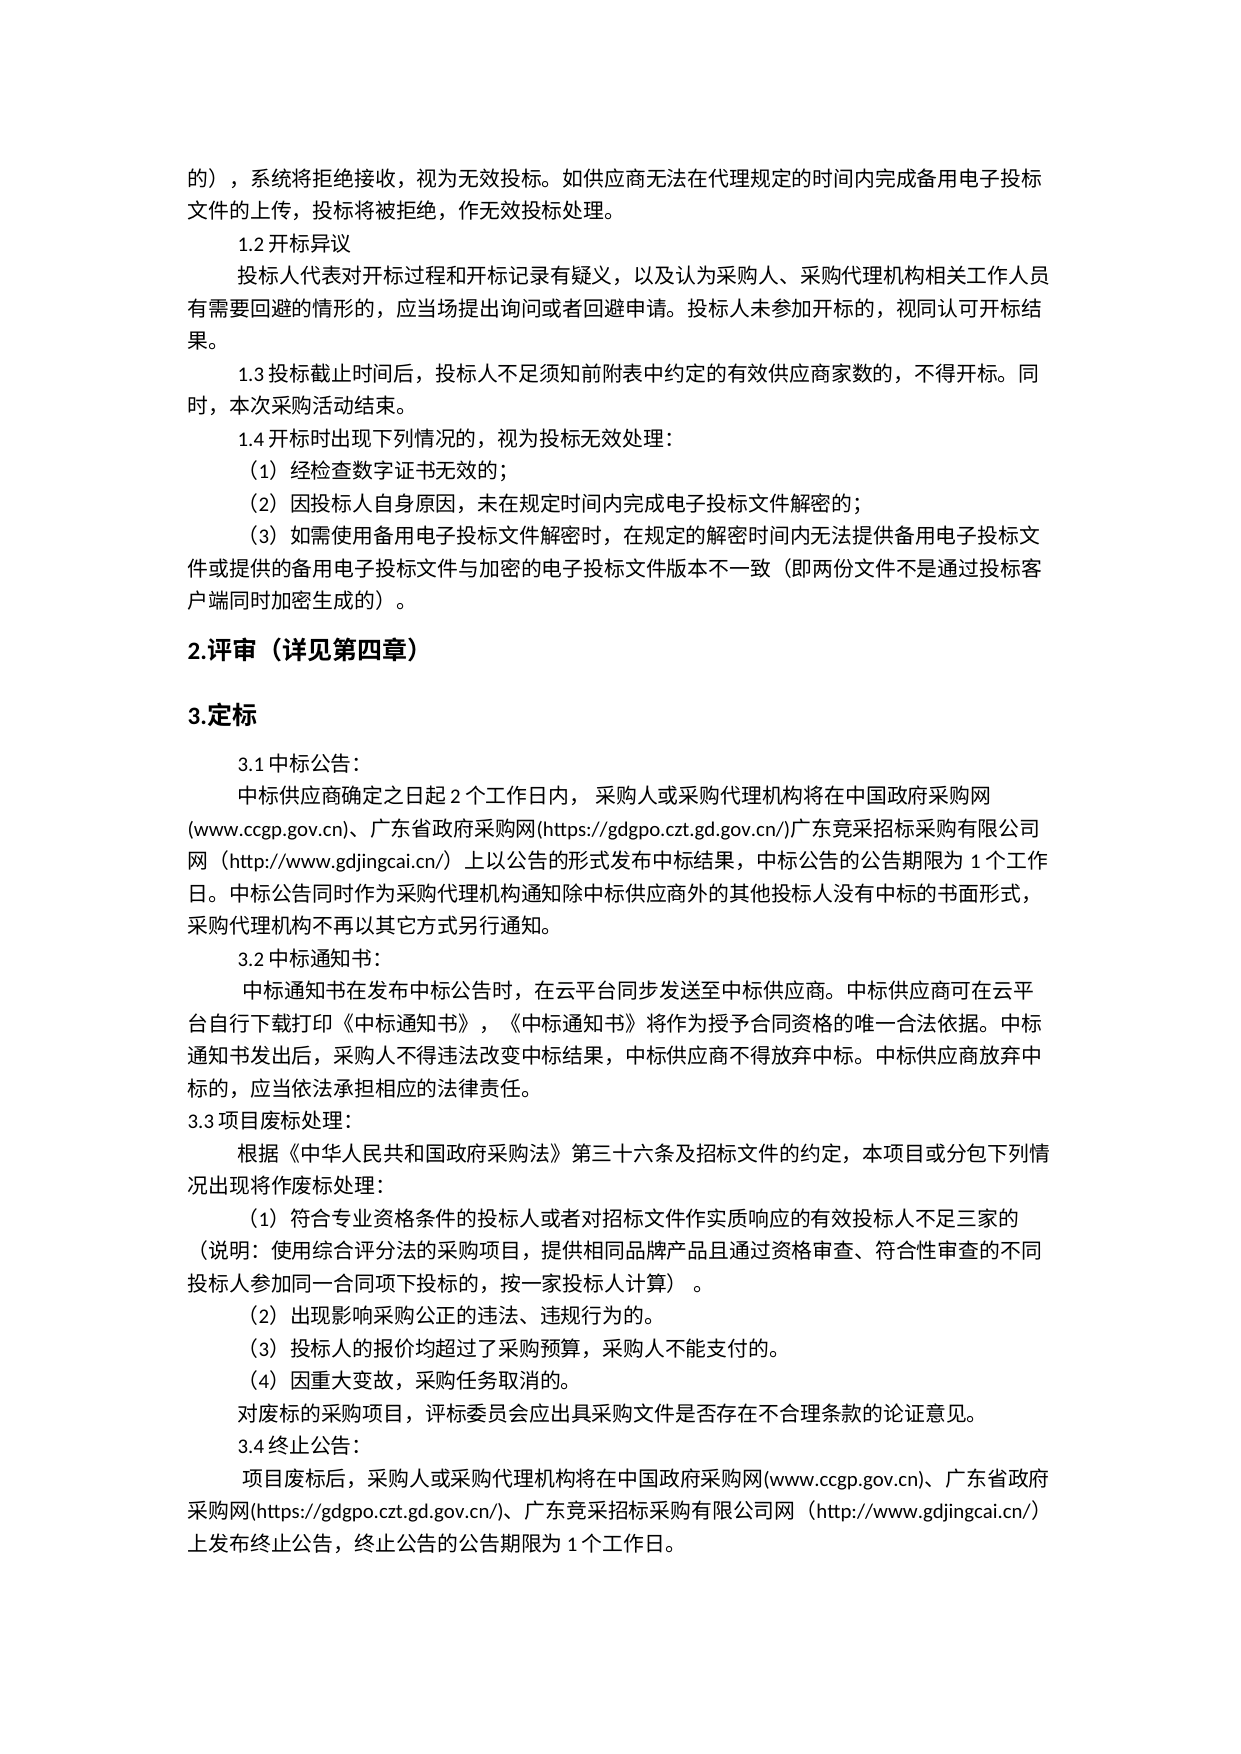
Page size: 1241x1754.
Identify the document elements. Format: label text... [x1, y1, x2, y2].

text （1）符合专业资格条件的投标人或者对招标文件作实质响应的有效投标人不足三家的（说明：使用综合评分法的采购项目，提供相同品牌产品且通过资格审查、符合性审查的不同投标人参加同一合同项下投标的，按一家投标人计算） 。 [187, 1202, 1053, 1299]
text （4）因重大变故，采购任务取消的。 [187, 1364, 1053, 1397]
text （3）投标人的报价均超过了采购预算，采购人不能支付的。 [187, 1332, 1053, 1364]
text 1.2开标异议 [187, 227, 1053, 259]
text 3.1中标公告： [187, 747, 1053, 779]
text 2.评审（详见第四章） [187, 617, 1053, 682]
text 中标通知书在发布中标公告时，在云平台同步发送至中标供应商。中标供应商可在云平台自行下载打印《中标通知书》，《中标通知书》将作为授予合同资格的唯一合法依据。中标通知书发出后，采购人不得违法改变中标结果，中标供应商不得放弃中标。中标供应商放弃中标的，应当依法承担相应的法律责任。 [187, 974, 1053, 1104]
text 中标供应商确定之日起2个工作日内， 采购人或采购代理机构将在中国政府采购网(www.ccgp.gov.cn)、广东省政府采购网(https://gdgpo.czt.gd.gov.cn/)广东竞采招标采购有限公司网（http://www.gdjingcai.cn/）上以公告的形式发布中标结果，中标公告的公告期限为 1 个工作日。中标公告同时作为采购代理机构通知除中标供应商外的其他投标人没有中标的书面形式，采购代理机构不再以其它方式另行通知。 [187, 779, 1053, 942]
text 3.2中标通知书： [187, 942, 1053, 974]
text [187, 162, 1053, 227]
text （1）经检查数字证书无效的； [187, 454, 1053, 487]
text （3）如需使用备用电子投标文件解密时，在规定的解密时间内无法提供备用电子投标文件或提供的备用电子投标文件与加密的电子投标文件版本不一致（即两份文件不是通过投标客户端同时加密生成的）。 [187, 519, 1053, 617]
text 3.定标 [187, 682, 1053, 747]
text （2）因投标人自身原因，未在规定时间内完成电子投标文件解密的； [187, 487, 1053, 519]
text 投标人代表对开标过程和开标记录有疑义，以及认为采购人、采购代理机构相关工作人员有需要回避的情形的，应当场提出询问或者回避申请。投标人未参加开标的，视同认可开标结果。 [187, 259, 1053, 357]
text 1.4开标时出现下列情况的，视为投标无效处理： [187, 422, 1053, 454]
text 对废标的采购项目，评标委员会应出具采购文件是否存在不合理条款的论证意见。 [187, 1397, 1053, 1429]
text （2）出现影响采购公正的违法、违规行为的。 [187, 1299, 1053, 1332]
text 3.4终止公告： [187, 1429, 1053, 1462]
text 项目废标后，采购人或采购代理机构将在中国政府采购网(www.ccgp.gov.cn)、广东省政府采购网(https://gdgpo.czt.gd.gov.cn/)、广东竞采招标采购有限公司网（http://www.gdjingcai.cn/）上发布终止公告，终止公告的公告期限为1个工作日。 [187, 1462, 1053, 1559]
text 1.3 投标截止时间后，投标人不足须知前附表中约定的有效供应商家数的，不得开标。同时，本次采购活动结束。 [187, 357, 1053, 422]
text 根据《中华人民共和国政府采购法》第三十六条及招标文件的约定，本项目或分包下列情况出现将作废标处理： [187, 1137, 1053, 1202]
text 3.3项目废标处理： [187, 1104, 1053, 1137]
